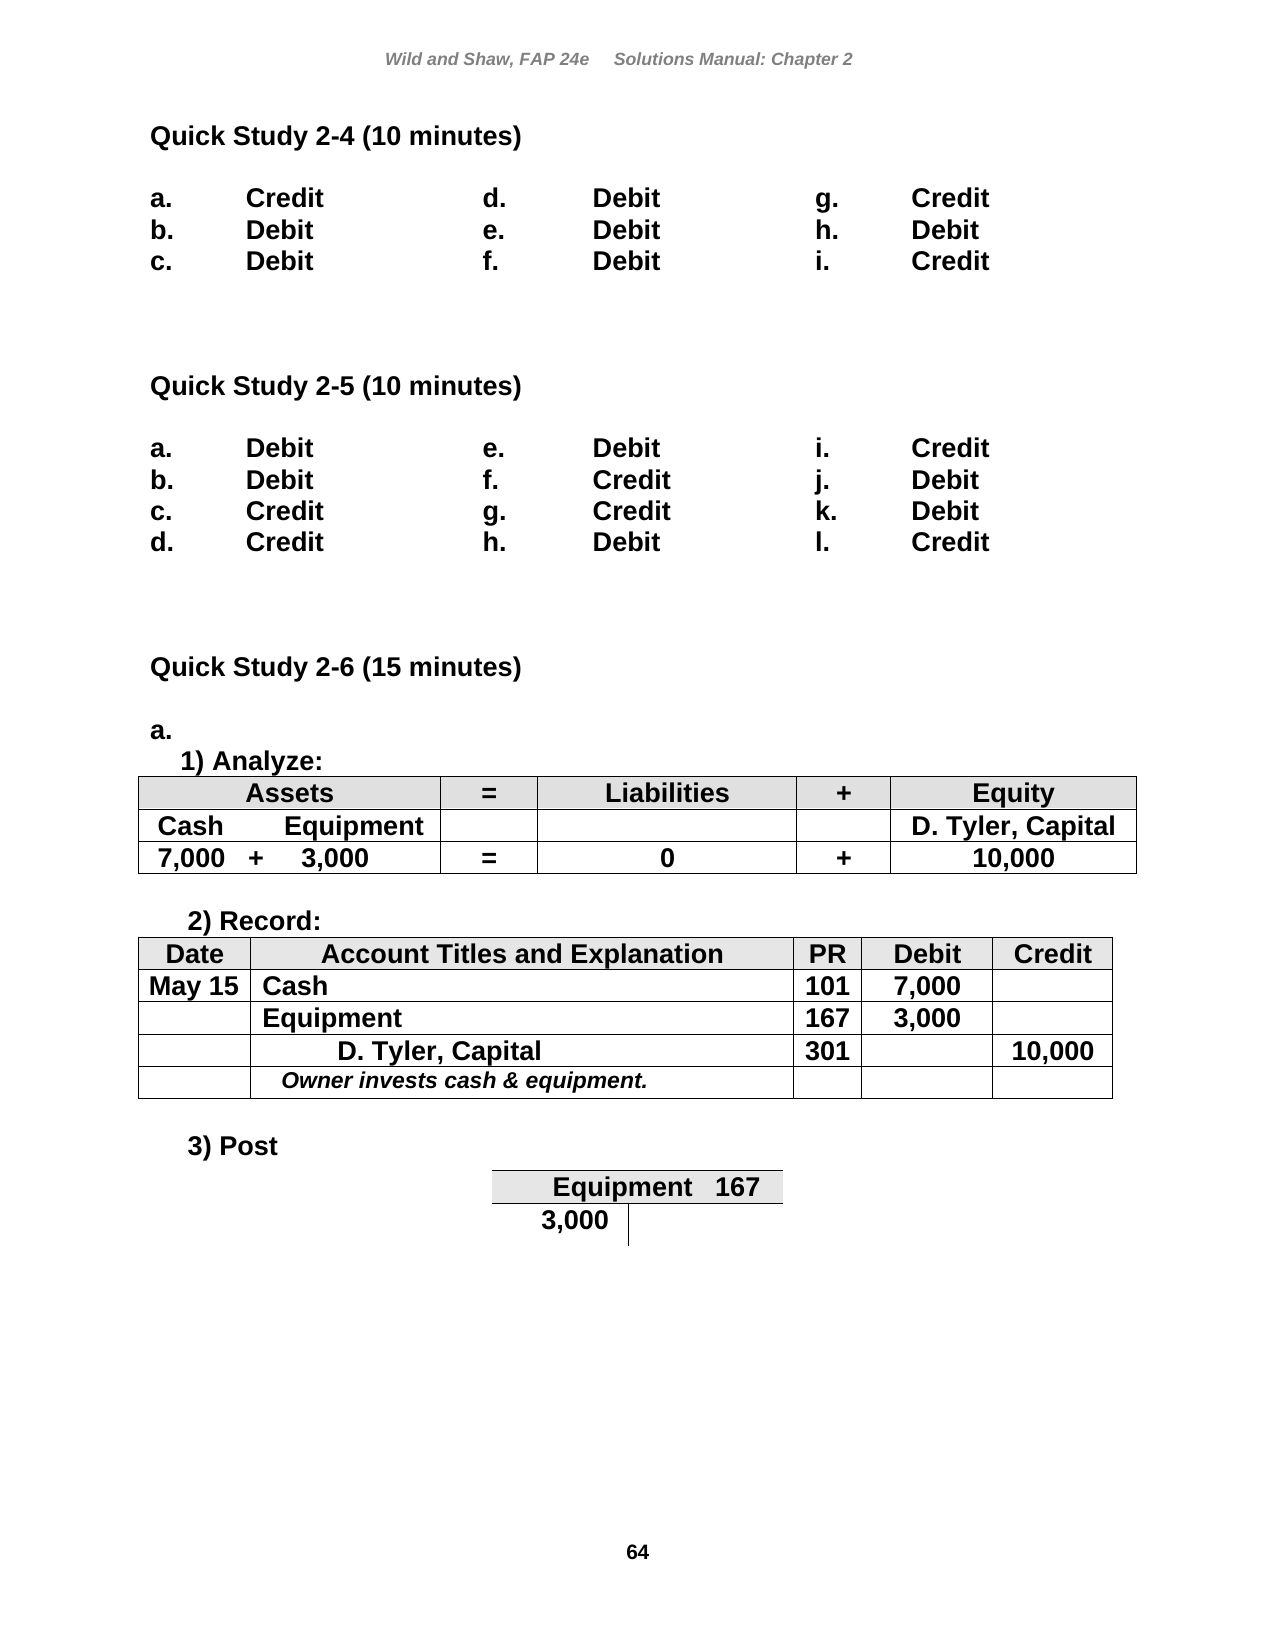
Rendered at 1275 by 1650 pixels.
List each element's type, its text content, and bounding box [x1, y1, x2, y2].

table_cell l. [804, 526, 900, 557]
table_cell 101 [794, 970, 861, 1001]
table_cell [993, 1067, 1112, 1098]
table_cell 167 [794, 1002, 861, 1033]
table_header PR [794, 938, 861, 969]
table_cell [993, 970, 1112, 1001]
table_cell k. [804, 495, 900, 526]
table_cell [797, 810, 890, 841]
table_cell Credit [900, 526, 1136, 557]
subtitle Quick Study 2-4 (10 minutes) [150, 120, 1125, 151]
table_header g. [804, 183, 900, 214]
table_header d. [471, 183, 581, 214]
table_cell 7,000 [862, 970, 992, 1001]
table_cell [993, 1002, 1112, 1033]
table_cell Debit [900, 214, 1136, 245]
table_header Account Titles and Explanation [251, 938, 793, 969]
table_header Credit [900, 433, 1136, 464]
text 2) Record: [150, 905, 1125, 937]
table_header Liabilities [538, 777, 796, 808]
table_header Date [139, 938, 250, 969]
table_cell d. [139, 526, 234, 557]
table_cell = [441, 842, 537, 873]
table_cell Debit [900, 464, 1136, 495]
table_cell c. [139, 245, 234, 276]
table_cell Debit [234, 214, 471, 245]
table_cell Owner invests cash & equipment. [251, 1067, 793, 1098]
table_cell 10,000 [993, 1035, 1112, 1066]
table_cell Debit [234, 245, 471, 276]
table_cell Credit [234, 526, 471, 557]
table_cell Debit [234, 464, 471, 495]
table_cell [862, 1035, 992, 1066]
table_cell D. Tyler, Capital [251, 1035, 793, 1066]
table_header Debit [581, 433, 804, 464]
table_cell [629, 1204, 783, 1246]
table_cell Equipment [251, 1002, 793, 1033]
table_header Assets [139, 777, 440, 808]
text 3) Post [150, 1130, 1125, 1162]
table_cell 10,000 [891, 842, 1136, 873]
text Quick Study 2-6 (15 minutes) [150, 651, 1125, 682]
table_cell f. [471, 464, 581, 495]
table_cell e. [471, 214, 581, 245]
table_cell j. [804, 464, 900, 495]
table_header Debit [234, 433, 471, 464]
table_cell Credit [581, 495, 804, 526]
table_header + [797, 777, 890, 808]
table_header Debit [581, 183, 804, 214]
table_cell Credit [234, 495, 471, 526]
table_header i. [804, 433, 900, 464]
table_cell Debit [581, 245, 804, 276]
table_cell + [797, 842, 890, 873]
table_cell [139, 1067, 250, 1098]
table_cell Debit [900, 495, 1136, 526]
text 1) Analyze: [150, 745, 1125, 776]
table_cell Cash Equipment [139, 810, 440, 841]
table_cell h. [804, 214, 900, 245]
table_header Credit [900, 183, 1136, 214]
table_cell f. [471, 245, 581, 276]
table_header e. [471, 433, 581, 464]
text a. [150, 714, 1125, 745]
table_cell 301 [794, 1035, 861, 1066]
table_cell Credit [581, 464, 804, 495]
table_cell g. [471, 495, 581, 526]
table_header a. [139, 183, 234, 214]
table_cell Debit [581, 214, 804, 245]
table_header Debit [862, 938, 992, 969]
table_cell [139, 1035, 250, 1066]
table_cell i. [804, 245, 900, 276]
table_cell c. [139, 495, 234, 526]
table_cell 3,000 [862, 1002, 992, 1033]
table_cell [139, 1002, 250, 1033]
table_header = [441, 777, 537, 808]
table_header a. [139, 433, 234, 464]
table_cell 0 [538, 842, 796, 873]
table_cell [794, 1067, 861, 1098]
table_cell 3,000 [492, 1204, 628, 1246]
table_cell D. Tyler, Capital [891, 810, 1136, 841]
table_cell [441, 810, 537, 841]
text Quick Study 2-5 (10 minutes) [150, 370, 1125, 401]
table_header Credit [993, 938, 1112, 969]
table_cell [538, 810, 796, 841]
table_cell b. [139, 214, 234, 245]
table_cell Cash [251, 970, 793, 1001]
table_cell May 15 [139, 970, 250, 1001]
table_cell Credit [900, 245, 1136, 276]
table_cell [862, 1067, 992, 1098]
table_cell h. [471, 526, 581, 557]
table_header Equipment 167 [492, 1171, 783, 1203]
table_cell 7,000 + 3,000 [139, 842, 440, 873]
table_cell Debit [581, 526, 804, 557]
table_cell b. [139, 464, 234, 495]
table_header Equity [891, 777, 1136, 808]
table_header Credit [234, 183, 471, 214]
